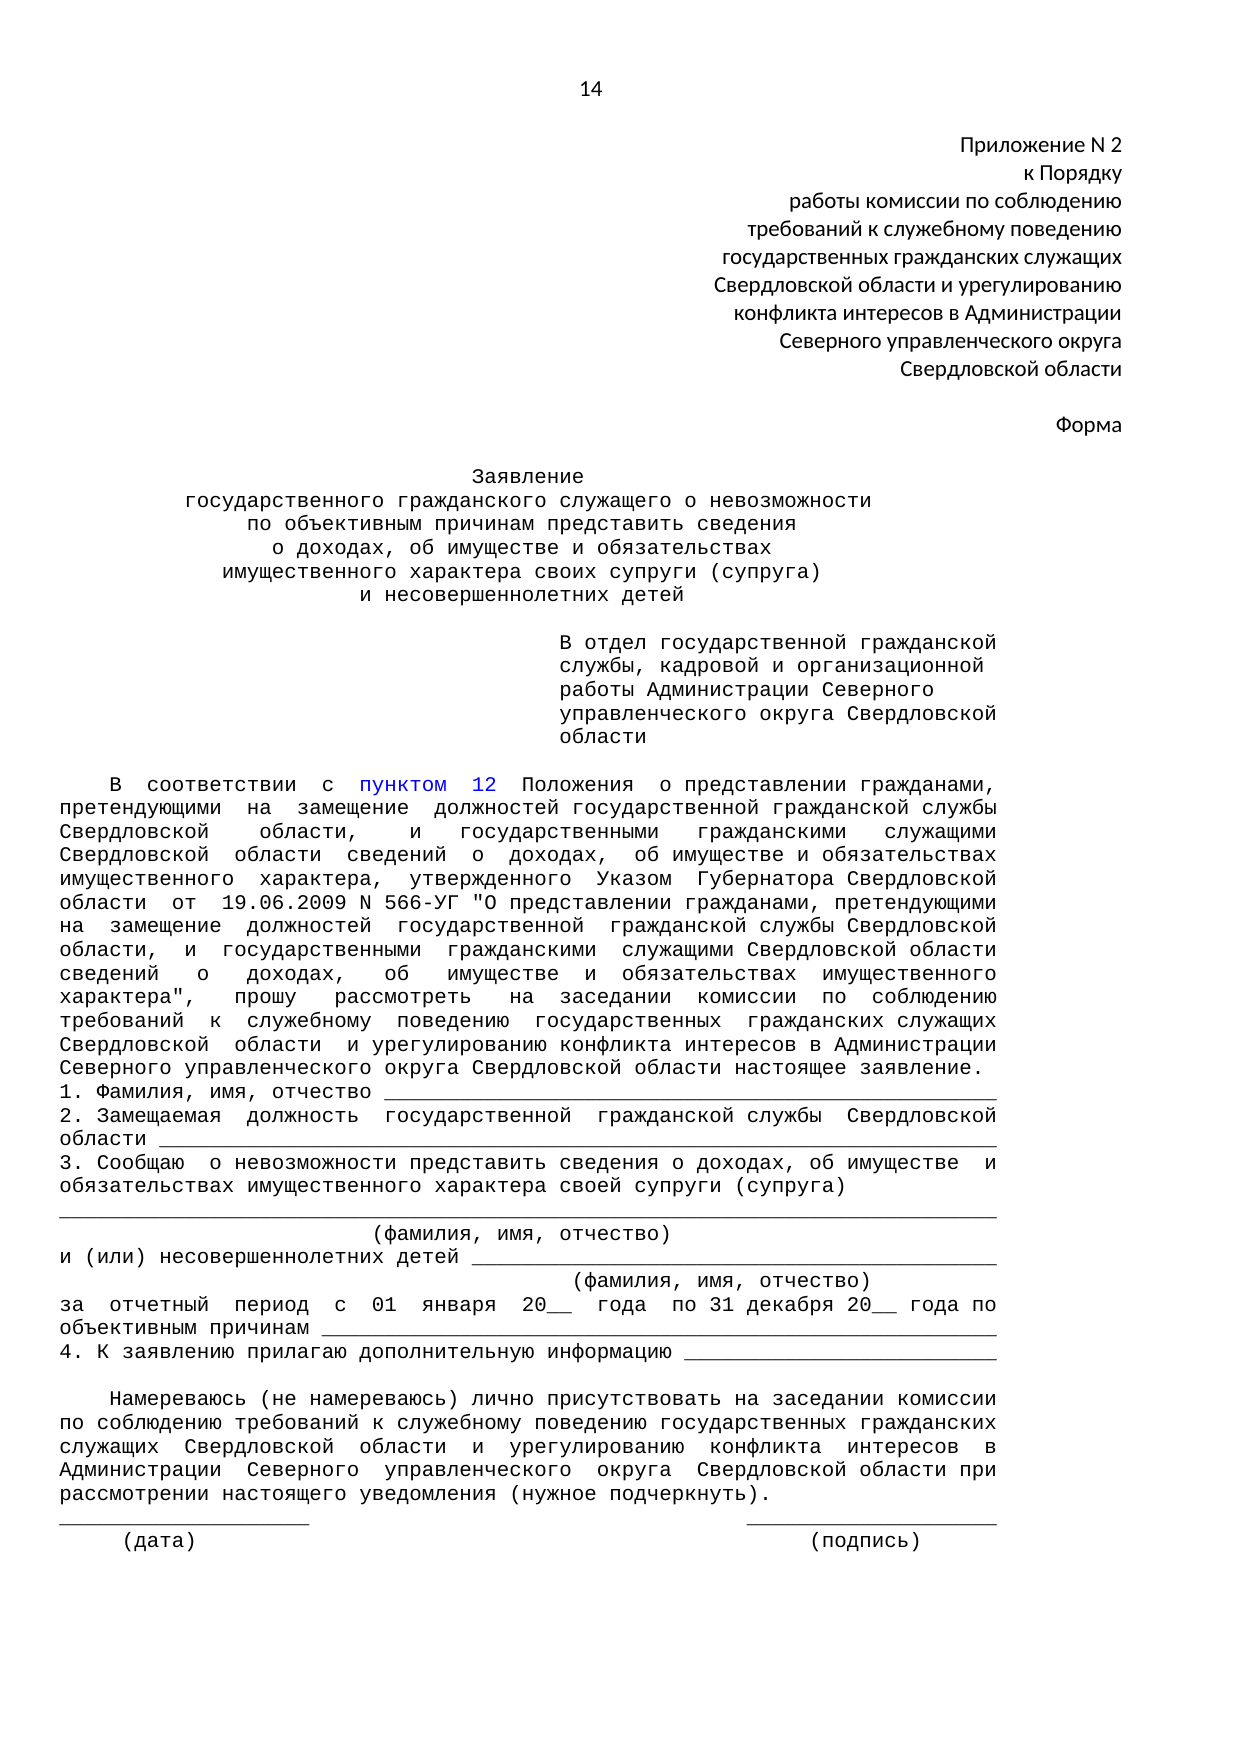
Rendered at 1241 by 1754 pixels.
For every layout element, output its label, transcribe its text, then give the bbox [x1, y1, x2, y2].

text работы комиссии по соблюдению [59, 186, 1122, 214]
text рассмотрении настоящего уведомления (нужное подчеркнуть). [59, 1483, 1122, 1507]
text Приложение N 2 [59, 130, 1122, 158]
text и несовершеннолетних детей [59, 584, 1122, 608]
text Намереваюсь (не намереваюсь) лично присутствовать на заседании комиссии [59, 1388, 1122, 1412]
text работы Администрации Северного [59, 679, 1122, 703]
text области от 19.06.2009 N 566-УГ "О представлении гражданами, претендующими [59, 892, 1122, 915]
text и (или) несовершеннолетних детей __________________________________________ [59, 1246, 1122, 1270]
text В отдел государственной гражданской [59, 632, 1122, 655]
text Заявление [59, 466, 1122, 490]
text государственных гражданских служащих [59, 242, 1122, 270]
text обязательствах имущественного характера своей супруги (супруга) [59, 1176, 1122, 1199]
text Администрации Северного управленческого округа Свердловской области при [59, 1459, 1122, 1483]
text ___________________________________________________________________________ [59, 1199, 1122, 1223]
text Форма [59, 410, 1122, 438]
text объективным причинам ______________________________________________________ [59, 1317, 1122, 1341]
text государственного гражданского служащего о невозможности [59, 490, 1122, 513]
text Северного управленческого округа [59, 326, 1122, 354]
text В соответствии с пунктом 12 Положения о представлении гражданами, [59, 773, 1122, 797]
text конфликта интересов в Администрации [59, 298, 1122, 326]
text Свердловской области и урегулированию [59, 270, 1122, 298]
text 2. Замещаемая должность государственной гражданской службы Свердловской [59, 1104, 1122, 1128]
text имущественного характера своих супруги (супруга) [59, 561, 1122, 584]
text Свердловской области, и государственными гражданскими служащими [59, 821, 1122, 844]
text области, и государственными гражданскими служащими Свердловской области [59, 939, 1122, 963]
text требований к служебному поведению государственных гражданских служащих [59, 1010, 1122, 1034]
text (фамилия, имя, отчество) [59, 1223, 1122, 1246]
text управленческого округа Свердловской [59, 703, 1122, 726]
text сведений о доходах, об имуществе и обязательствах имущественного [59, 963, 1122, 986]
text о доходах, об имуществе и обязательствах [59, 537, 1122, 561]
text имущественного характера, утвержденного Указом Губернатора Свердловской [59, 868, 1122, 892]
text служащих Свердловской области и урегулированию конфликта интересов в [59, 1436, 1122, 1459]
text Северного управленческого округа Свердловской области настоящее заявление. [59, 1057, 1122, 1081]
text (дата) (подпись) [59, 1530, 1122, 1554]
text характера", прошу рассмотреть на заседании комиссии по соблюдению [59, 986, 1122, 1010]
text (фамилия, имя, отчество) [59, 1270, 1122, 1294]
text службы, кадровой и организационной [59, 655, 1122, 679]
text за отчетный период с 01 января 20__ года по 31 декабря 20__ года по [59, 1294, 1122, 1317]
text по объективным причинам представить сведения [59, 513, 1122, 537]
text претендующими на замещение должностей государственной гражданской службы [59, 797, 1122, 821]
text Свердловской области [59, 354, 1122, 382]
text Свердловской области сведений о доходах, об имуществе и обязательствах [59, 844, 1122, 868]
text 3. Сообщаю о невозможности представить сведения о доходах, об имуществе и [59, 1152, 1122, 1176]
text на замещение должностей государственной гражданской службы Свердловской [59, 915, 1122, 939]
text по соблюдению требований к служебному поведению государственных гражданских [59, 1412, 1122, 1436]
text ____________________ ____________________ [59, 1507, 1122, 1530]
text области [59, 726, 1122, 750]
text к Порядку [59, 158, 1122, 186]
text 1. Фамилия, имя, отчество _________________________________________________ [59, 1081, 1122, 1104]
text Свердловской области и урегулированию конфликта интересов в Администрации [59, 1034, 1122, 1057]
text области ___________________________________________________________________ [59, 1128, 1122, 1152]
text 4. К заявлению прилагаю дополнительную информацию _________________________ [59, 1341, 1122, 1365]
text требований к служебному поведению [59, 214, 1122, 242]
